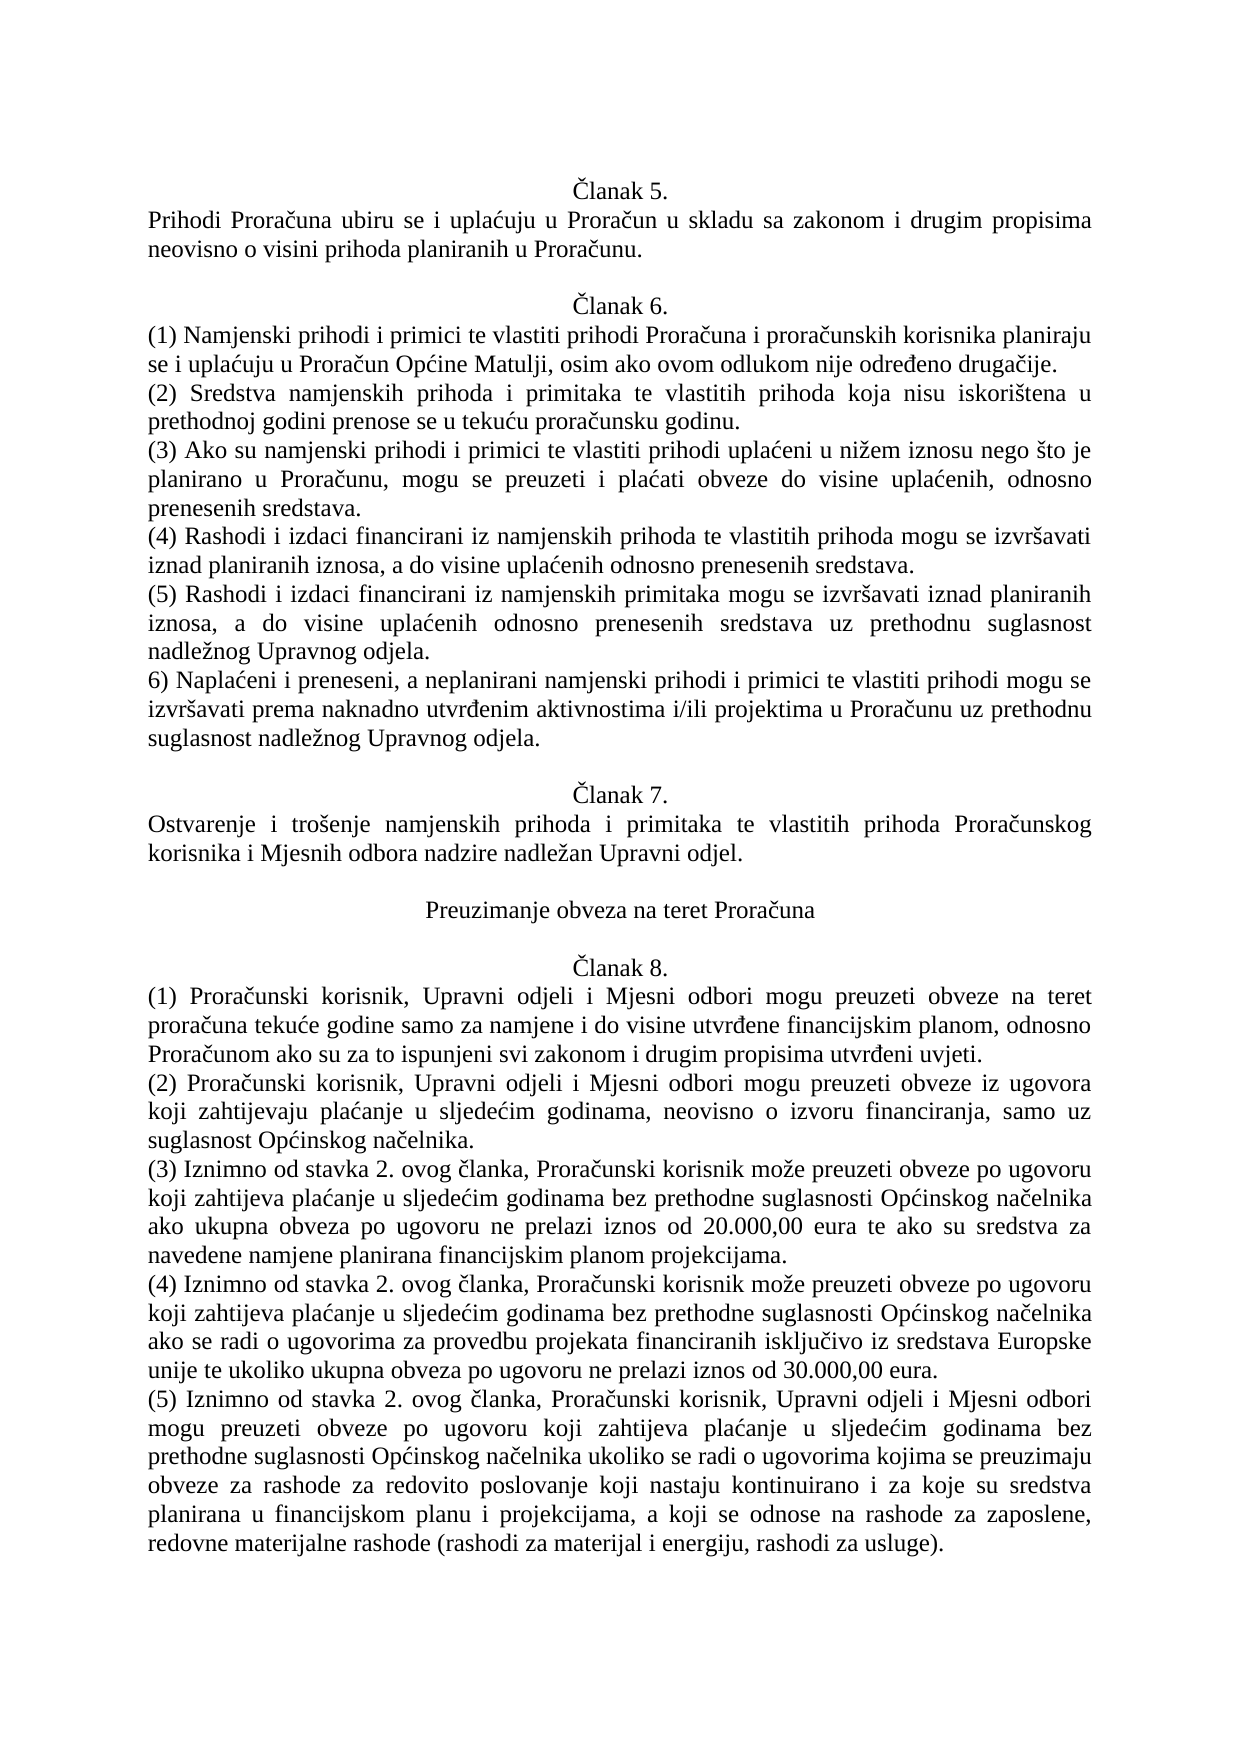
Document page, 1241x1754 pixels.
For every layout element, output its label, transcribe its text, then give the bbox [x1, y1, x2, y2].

text (1) Namjenski prihodi i primici te vlastiti prihodi Proračuna i proračunskih korisnika planiraju se i uplaćuju u Proračun Općine Matulji, osim ako ovom odlukom nije određeno drugačije. [148, 320, 1093, 378]
text (4) Rashodi i izdaci financirani iz namjenskih prihoda te vlastitih prihoda mogu se izvršavati iznad planiranih iznosa, a do visine uplaćenih odnosno prenesenih sredstava. [148, 521, 1093, 579]
text (4) Iznimno od stavka 2. ovog članka, Proračunski korisnik može preuzeti obveze po ugovoru koji zahtijeva plaćanje u sljedećim godinama bez prethodne suglasnosti Općinskog načelnika ako se radi o ugovorima za provedbu projekata financiranih isključivo iz sredstava Europske unije te ukoliko ukupna obveza po ugovoru ne prelazi iznos od 30.000,00 eura. [148, 1269, 1093, 1384]
text Članak 8. [148, 953, 1093, 981]
text Članak 7. [148, 780, 1093, 809]
text (2) Proračunski korisnik, Upravni odjeli i Mjesni odbori mogu preuzeti obveze iz ugovora koji zahtijevaju plaćanje u sljedećim godinama, neovisno o izvoru financiranja, samo uz suglasnost Općinskog načelnika. [148, 1068, 1093, 1154]
text Članak 5. [148, 176, 1093, 205]
text Članak 6. [148, 291, 1093, 320]
text (3) Iznimno od stavka 2. ovog članka, Proračunski korisnik može preuzeti obveze po ugovoru koji zahtijeva plaćanje u sljedećim godinama bez prethodne suglasnosti Općinskog načelnika ako ukupna obveza po ugovoru ne prelazi iznos od 20.000,00 eura te ako su sredstva za navedene namjene planirana financijskim planom projekcijama. [148, 1154, 1093, 1269]
text (5) Iznimno od stavka 2. ovog članka, Proračunski korisnik, Upravni odjeli i Mjesni odbori mogu preuzeti obveze po ugovoru koji zahtijeva plaćanje u sljedećim godinama bez prethodne suglasnosti Općinskog načelnika ukoliko se radi o ugovorima kojima se preuzimaju obveze za rashode za redovito poslovanje koji nastaju kontinuirano i za koje su sredstva planirana u financijskom planu i projekcijama, a koji se odnose na rashode za zaposlene, redovne materijalne rashode (rashodi za materijal i energiju, rashodi za usluge). [148, 1384, 1093, 1556]
text Prihodi Proračuna ubiru se i uplaćuju u Proračun u skladu sa zakonom i drugim propisima neovisno o visini prihoda planiranih u Proračunu. [148, 205, 1093, 263]
text Preuzimanje obveza na teret Proračuna [148, 895, 1093, 924]
text (5) Rashodi i izdaci financirani iz namjenskih primitaka mogu se izvršavati iznad planiranih iznosa, a do visine uplaćenih odnosno prenesenih sredstava uz prethodnu suglasnost nadležnog Upravnog odjela. [148, 579, 1093, 665]
text (3) Ako su namjenski prihodi i primici te vlastiti prihodi uplaćeni u nižem iznosu nego što je planirano u Proračunu, mogu se preuzeti i plaćati obveze do visine uplaćenih, odnosno prenesenih sredstava. [148, 435, 1093, 521]
text (1) Proračunski korisnik, Upravni odjeli i Mjesni odbori mogu preuzeti obveze na teret proračuna tekuće godine samo za namjene i do visine utvrđene financijskim planom, odnosno Proračunom ako su za to ispunjeni svi zakonom i drugim propisima utvrđeni uvjeti. [148, 981, 1093, 1068]
text 6) Naplaćeni i preneseni, a neplanirani namjenski prihodi i primici te vlastiti prihodi mogu se izvršavati prema naknadno utvrđenim aktivnostima i/ili projektima u Proračunu uz prethodnu suglasnost nadležnog Upravnog odjela. [148, 665, 1093, 751]
text Ostvarenje i trošenje namjenskih prihoda i primitaka te vlastitih prihoda Proračunskog korisnika i Mjesnih odbora nadzire nadležan Upravni odjel. [148, 809, 1093, 866]
text (2) Sredstva namjenskih prihoda i primitaka te vlastitih prihoda koja nisu iskorištena u prethodnoj godini prenose se u tekuću proračunsku godinu. [148, 378, 1093, 435]
